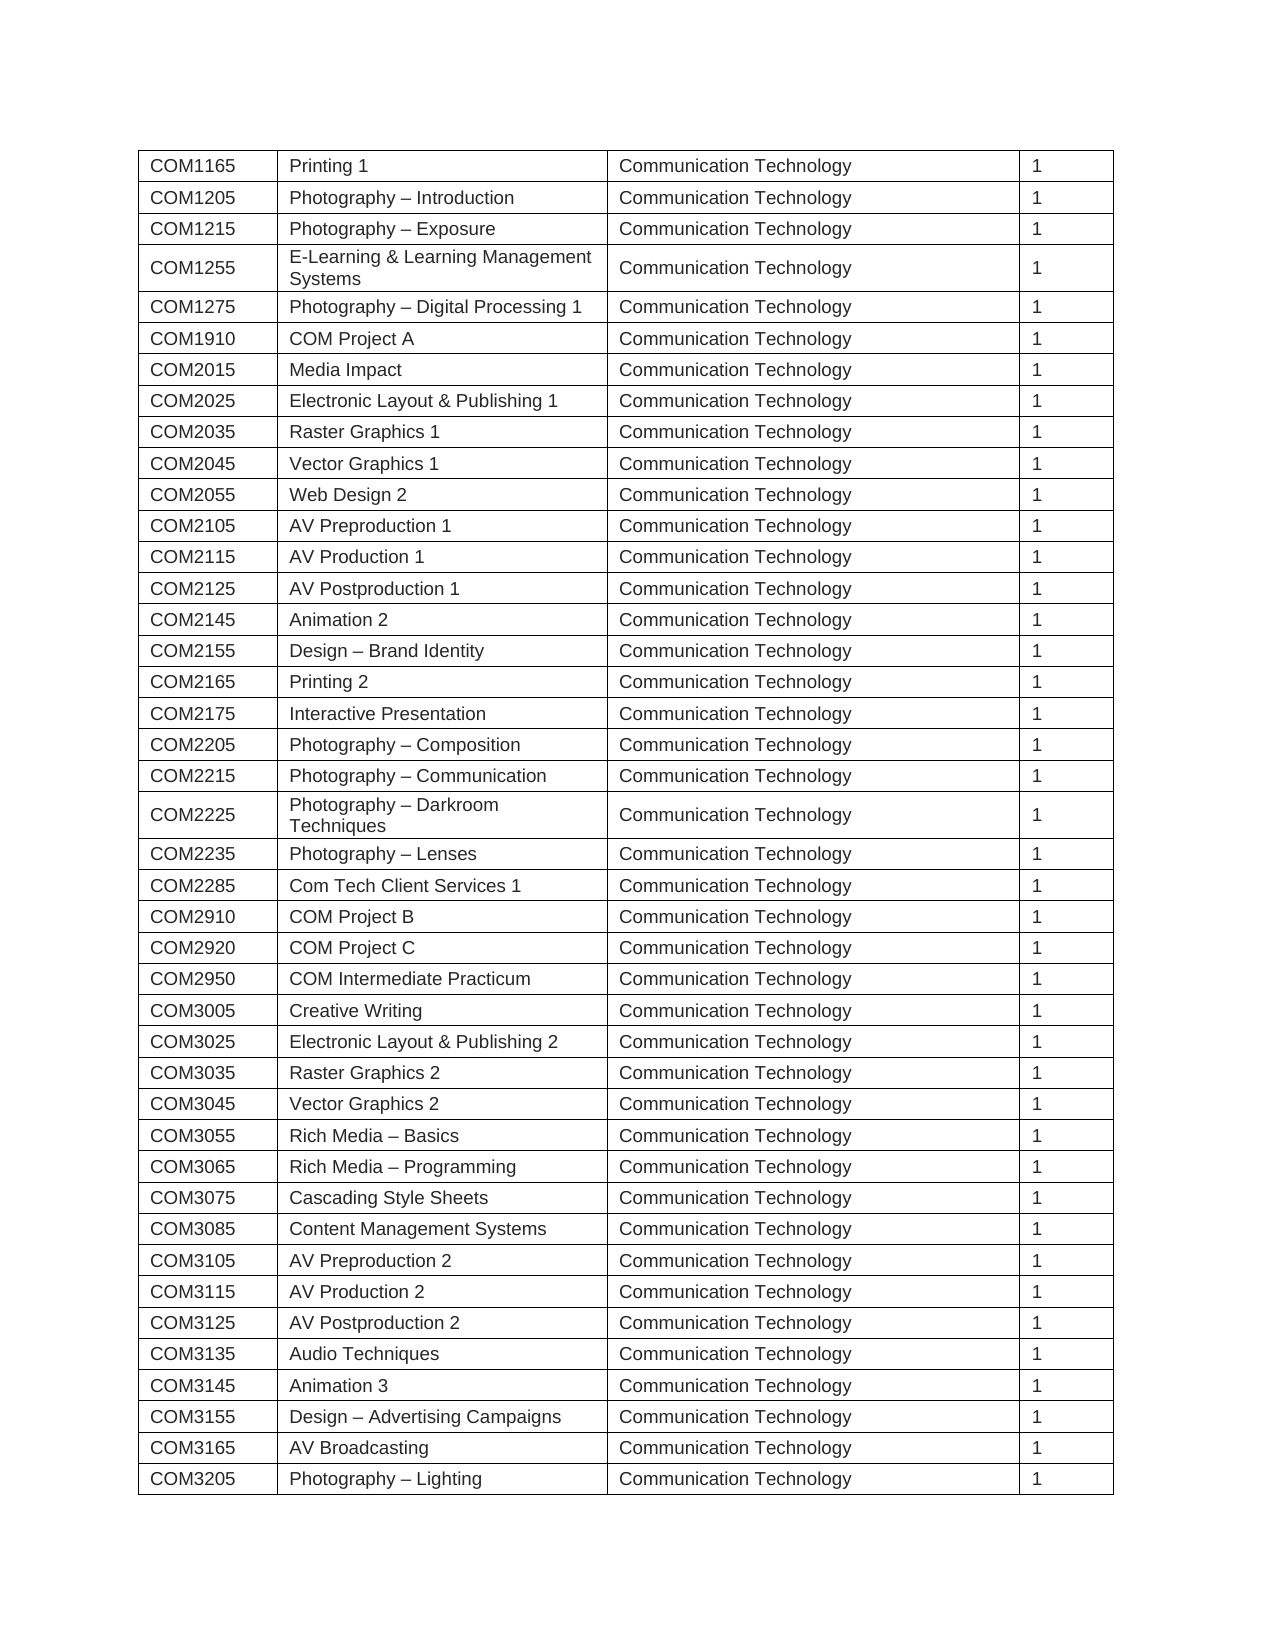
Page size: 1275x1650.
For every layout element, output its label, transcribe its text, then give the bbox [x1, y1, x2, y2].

table_cell Design – Advertising Campaigns [278, 1401, 607, 1432]
table_cell COM Project C [278, 933, 607, 963]
table_cell 1 [1020, 542, 1113, 572]
table_cell Photography – Darkroom Techniques [278, 792, 607, 838]
table_cell COM2055 [139, 479, 277, 509]
table_cell 1 [1020, 323, 1113, 353]
table_cell Cascading Style Sheets [278, 1183, 607, 1213]
table_cell 1 [1020, 386, 1113, 416]
table_cell COM2910 [139, 901, 277, 932]
table_cell COM2920 [139, 933, 277, 963]
table_cell Communication Technology [608, 573, 1019, 603]
table_cell AV Preproduction 2 [278, 1245, 607, 1275]
table_cell 1 [1020, 1339, 1113, 1369]
table_cell COM3035 [139, 1058, 277, 1088]
table_cell COM Project B [278, 901, 607, 932]
table_cell Communication Technology [608, 1214, 1019, 1244]
table_cell COM2215 [139, 761, 277, 791]
table_cell COM2125 [139, 573, 277, 603]
table_cell Vector Graphics 2 [278, 1089, 607, 1119]
table_cell Communication Technology [608, 964, 1019, 994]
table_cell 1 [1020, 245, 1113, 291]
table_cell Communication Technology [608, 292, 1019, 322]
table_cell 1 [1020, 901, 1113, 932]
table_cell Communication Technology [608, 1151, 1019, 1182]
table_cell Animation 3 [278, 1370, 607, 1400]
table_cell Communication Technology [608, 933, 1019, 963]
table_cell 1 [1020, 1308, 1113, 1338]
table_cell COM2155 [139, 636, 277, 666]
table_cell Communication Technology [608, 839, 1019, 869]
table_cell COM1275 [139, 292, 277, 322]
table_cell Communication Technology [608, 1058, 1019, 1088]
table_cell Communication Technology [608, 1401, 1019, 1432]
table_cell Communication Technology [608, 354, 1019, 384]
table_cell Photography – Digital Processing 1 [278, 292, 607, 322]
table_cell COM3115 [139, 1276, 277, 1307]
table_cell COM2225 [139, 792, 277, 838]
table_cell AV Postproduction 1 [278, 573, 607, 603]
table_cell 1 [1020, 1433, 1113, 1463]
table_cell COM1215 [139, 214, 277, 244]
table_cell 1 [1020, 182, 1113, 212]
table_cell Communication Technology [608, 1026, 1019, 1057]
table_cell Photography – Introduction [278, 182, 607, 212]
table_cell 1 [1020, 698, 1113, 728]
table_cell Communication Technology [608, 729, 1019, 759]
table_cell 1 [1020, 1183, 1113, 1213]
table_cell 1 [1020, 511, 1113, 541]
table_cell Photography – Lighting [278, 1464, 607, 1494]
table_cell COM2235 [139, 839, 277, 869]
table_cell Com Tech Client Services 1 [278, 870, 607, 900]
table_cell 1 [1020, 151, 1113, 181]
table_cell Design – Brand Identity [278, 636, 607, 666]
table_cell COM3145 [139, 1370, 277, 1400]
table_cell 1 [1020, 1245, 1113, 1275]
table_cell Communication Technology [608, 479, 1019, 509]
table_cell Communication Technology [608, 995, 1019, 1025]
table_cell Printing 2 [278, 667, 607, 697]
table_cell 1 [1020, 792, 1113, 838]
table_cell COM2015 [139, 354, 277, 384]
table_cell Rich Media – Basics [278, 1120, 607, 1150]
table_cell Media Impact [278, 354, 607, 384]
table_cell COM3025 [139, 1026, 277, 1057]
table_cell Communication Technology [608, 667, 1019, 697]
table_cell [608, 1464, 1019, 1494]
table_cell Web Design 2 [278, 479, 607, 509]
table_cell Communication Technology [608, 698, 1019, 728]
table_cell COM2285 [139, 870, 277, 900]
table_cell 1 [1020, 870, 1113, 900]
table_cell COM3125 [139, 1308, 277, 1338]
table_cell 1 [1020, 1151, 1113, 1182]
table_cell COM Project A [278, 323, 607, 353]
table_cell Electronic Layout & Publishing 2 [278, 1026, 607, 1057]
table_cell COM2145 [139, 604, 277, 634]
table_cell Electronic Layout & Publishing 1 [278, 386, 607, 416]
table_cell COM1910 [139, 323, 277, 353]
table_cell 1 [1020, 1370, 1113, 1400]
table_cell AV Postproduction 2 [278, 1308, 607, 1338]
table_cell Communication Technology [608, 542, 1019, 572]
table_cell 1 [1020, 573, 1113, 603]
table_cell Content Management Systems [278, 1214, 607, 1244]
table_cell Communication Technology [608, 417, 1019, 447]
table_cell COM2205 [139, 729, 277, 759]
table_cell 1 [1020, 1276, 1113, 1307]
table_cell 1 [1020, 729, 1113, 759]
table_cell Rich Media – Programming [278, 1151, 607, 1182]
table_cell Audio Techniques [278, 1339, 607, 1369]
table_cell Raster Graphics 2 [278, 1058, 607, 1088]
table_cell Photography – Lenses [278, 839, 607, 869]
table_cell COM3205 [139, 1464, 277, 1494]
table_cell Photography – Exposure [278, 214, 607, 244]
table_cell Interactive Presentation [278, 698, 607, 728]
table_cell 1 [1020, 1401, 1113, 1432]
table_cell Communication Technology [608, 1370, 1019, 1400]
table_cell COM3045 [139, 1089, 277, 1119]
table_cell Communication Technology [608, 1245, 1019, 1275]
table_cell COM3105 [139, 1245, 277, 1275]
table_cell AV Broadcasting [278, 1433, 607, 1463]
table_cell Vector Graphics 1 [278, 448, 607, 478]
table_cell Communication Technology [608, 636, 1019, 666]
table_cell 1 [1020, 839, 1113, 869]
table_cell 1 [1020, 448, 1113, 478]
table_cell 1 [1020, 761, 1113, 791]
table_cell 1 [1020, 1120, 1113, 1150]
table_cell COM3055 [139, 1120, 277, 1150]
table_cell Communication Technology [608, 245, 1019, 291]
table_cell 1 [1020, 354, 1113, 384]
table_cell 1 [1020, 604, 1113, 634]
table_cell AV Preproduction 1 [278, 511, 607, 541]
table_cell Communication Technology [608, 1183, 1019, 1213]
table_cell COM3155 [139, 1401, 277, 1432]
table_cell COM3165 [139, 1433, 277, 1463]
table_cell E-Learning & Learning Management Systems [278, 245, 607, 291]
table_cell 1 [1020, 636, 1113, 666]
table_cell COM2950 [139, 964, 277, 994]
table_cell COM2045 [139, 448, 277, 478]
table_cell COM1255 [139, 245, 277, 291]
table_cell COM Intermediate Practicum [278, 964, 607, 994]
table_cell 1 [1020, 292, 1113, 322]
table_cell COM3065 [139, 1151, 277, 1182]
table_cell COM3135 [139, 1339, 277, 1369]
table_cell 1 [1020, 1058, 1113, 1088]
table_cell 1 [1020, 995, 1113, 1025]
table_cell Communication Technology [608, 792, 1019, 838]
table_cell Raster Graphics 1 [278, 417, 607, 447]
table_cell Communication Technology [608, 901, 1019, 932]
table_cell 1 [1020, 933, 1113, 963]
table_cell Communication Technology [608, 1120, 1019, 1150]
table_cell Communication Technology [608, 1276, 1019, 1307]
table_cell Communication Technology [608, 870, 1019, 900]
table_cell COM1205 [139, 182, 277, 212]
table_cell Communication Technology [608, 604, 1019, 634]
table_cell Communication Technology [608, 511, 1019, 541]
table_cell COM2035 [139, 417, 277, 447]
table_cell COM2175 [139, 698, 277, 728]
table_cell Communication Technology [608, 182, 1019, 212]
table_cell Communication Technology [608, 1308, 1019, 1338]
table_cell COM2025 [139, 386, 277, 416]
table_cell Photography – Composition [278, 729, 607, 759]
table_cell 1 [1020, 1214, 1113, 1244]
table_cell COM2165 [139, 667, 277, 697]
table_cell Communication Technology [608, 1089, 1019, 1119]
table_cell COM3005 [139, 995, 277, 1025]
table_cell Communication Technology [608, 323, 1019, 353]
table_cell Communication Technology [608, 214, 1019, 244]
table_cell COM2105 [139, 511, 277, 541]
table_cell Communication Technology [608, 1339, 1019, 1369]
table_cell 1 [1020, 667, 1113, 697]
table_cell Photography – Communication [278, 761, 607, 791]
table_cell 1 [1020, 1089, 1113, 1119]
table_cell AV Production 1 [278, 542, 607, 572]
table_cell Printing 1 [278, 151, 607, 181]
table_cell 1 [1020, 479, 1113, 509]
table_cell 1 [1020, 417, 1113, 447]
table_cell Communication Technology [608, 386, 1019, 416]
table_cell Communication Technology [608, 1433, 1019, 1463]
table_cell 1 [1020, 964, 1113, 994]
table_cell 1 [1020, 1464, 1113, 1494]
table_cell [608, 151, 1019, 181]
table_cell COM1165 [139, 151, 277, 181]
table_cell Communication Technology [608, 448, 1019, 478]
table_cell Animation 2 [278, 604, 607, 634]
table_cell 1 [1020, 1026, 1113, 1057]
table_cell COM2115 [139, 542, 277, 572]
table_cell Creative Writing [278, 995, 607, 1025]
table_cell Communication Technology [608, 761, 1019, 791]
table_cell 1 [1020, 214, 1113, 244]
table_cell AV Production 2 [278, 1276, 607, 1307]
table_cell COM3075 [139, 1183, 277, 1213]
table_cell COM3085 [139, 1214, 277, 1244]
